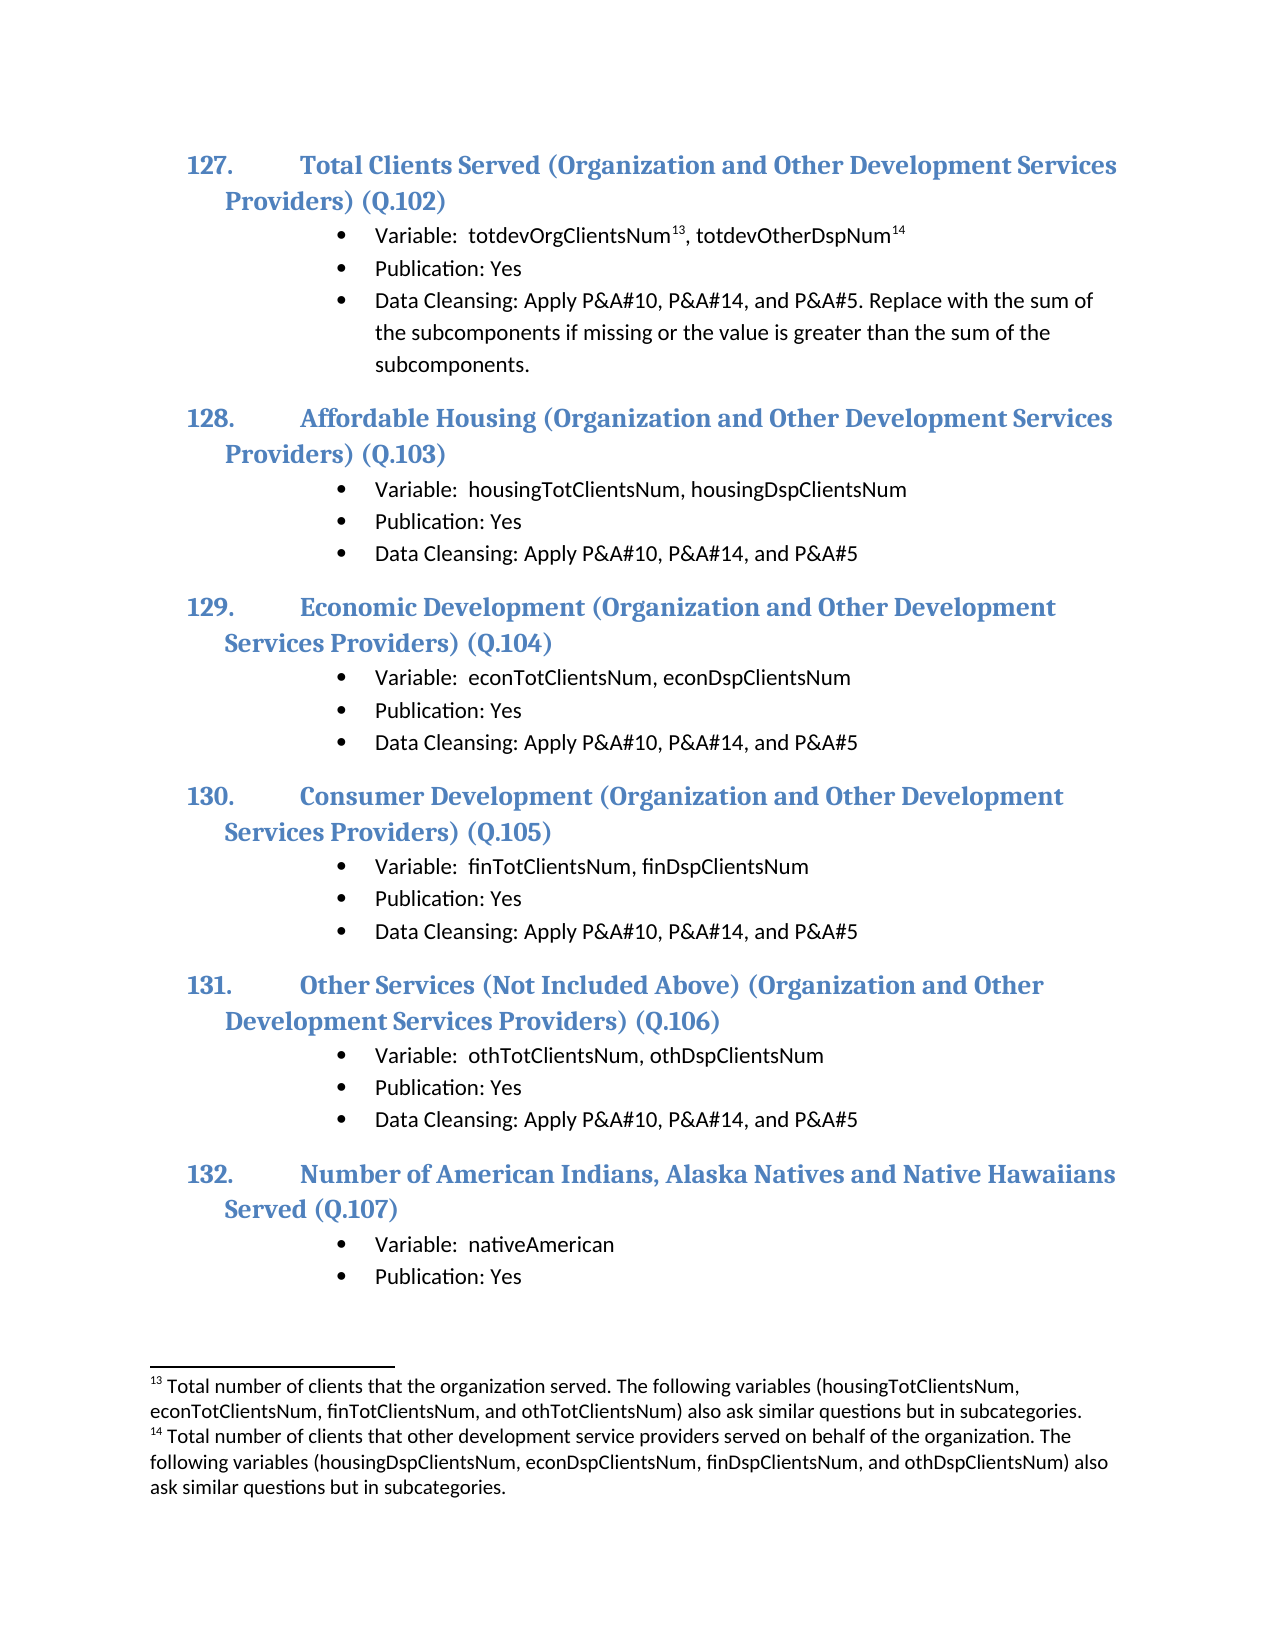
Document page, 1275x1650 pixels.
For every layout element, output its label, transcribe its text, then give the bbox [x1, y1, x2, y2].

list Variable: othTotClientsNum, othDspClientsNum [337, 1041, 1125, 1069]
list Variable: nativeAmerican [337, 1230, 1125, 1258]
list Publication: Yes [337, 1073, 1125, 1101]
list Publication: Yes [337, 1262, 1125, 1290]
list Data Cleansing: Apply P&A#10, P&A#14, and P&A#5 [337, 539, 1125, 567]
list Variable: econTotClientsNum, econDspClientsNum [337, 663, 1125, 692]
list Data Cleansing: Apply P&A#10, P&A#14, and P&A#5 [337, 1106, 1125, 1134]
list Publication: Yes [337, 884, 1125, 913]
list Variable: totdevOrgClientsNum, totdevOtherDspNum [337, 221, 1125, 249]
subtitle Number of American Indians, Alaska Natives and Native Hawaiians Served (Q.107) [187, 1159, 1125, 1226]
list Data Cleansing: Apply P&A#10, P&A#14, and P&A#5 [337, 917, 1125, 945]
list Publication: Yes [337, 696, 1125, 724]
subtitle Total Clients Served (Organization and Other Development Services Providers) (Q.102) [187, 150, 1125, 217]
list Publication: Yes [337, 254, 1125, 282]
list Variable: finTotClientsNum, finDspClientsNum [337, 852, 1125, 880]
subtitle Affordable Housing (Organization and Other Development Services Providers) (Q.103) [187, 403, 1125, 470]
subtitle Economic Development (Organization and Other Development Services Providers) (Q.104) [187, 592, 1125, 659]
list Variable: housingTotClientsNum, housingDspClientsNum [337, 475, 1125, 503]
list Publication: Yes [337, 507, 1125, 535]
list Data Cleansing: Apply P&A#10, P&A#14, and P&A#5 [337, 728, 1125, 756]
subtitle Consumer Development (Organization and Other Development Services Providers) (Q.105) [187, 781, 1125, 848]
subtitle Other Services (Not Included Above) (Organization and Other Development Services Providers) (Q.106) [187, 970, 1125, 1037]
list Data Cleansing: Apply P&A#10, P&A#14, and P&A#5. Replace with the sum of the subcomponents if missing or the value is greater than the sum of the subcomponents. [337, 286, 1125, 378]
